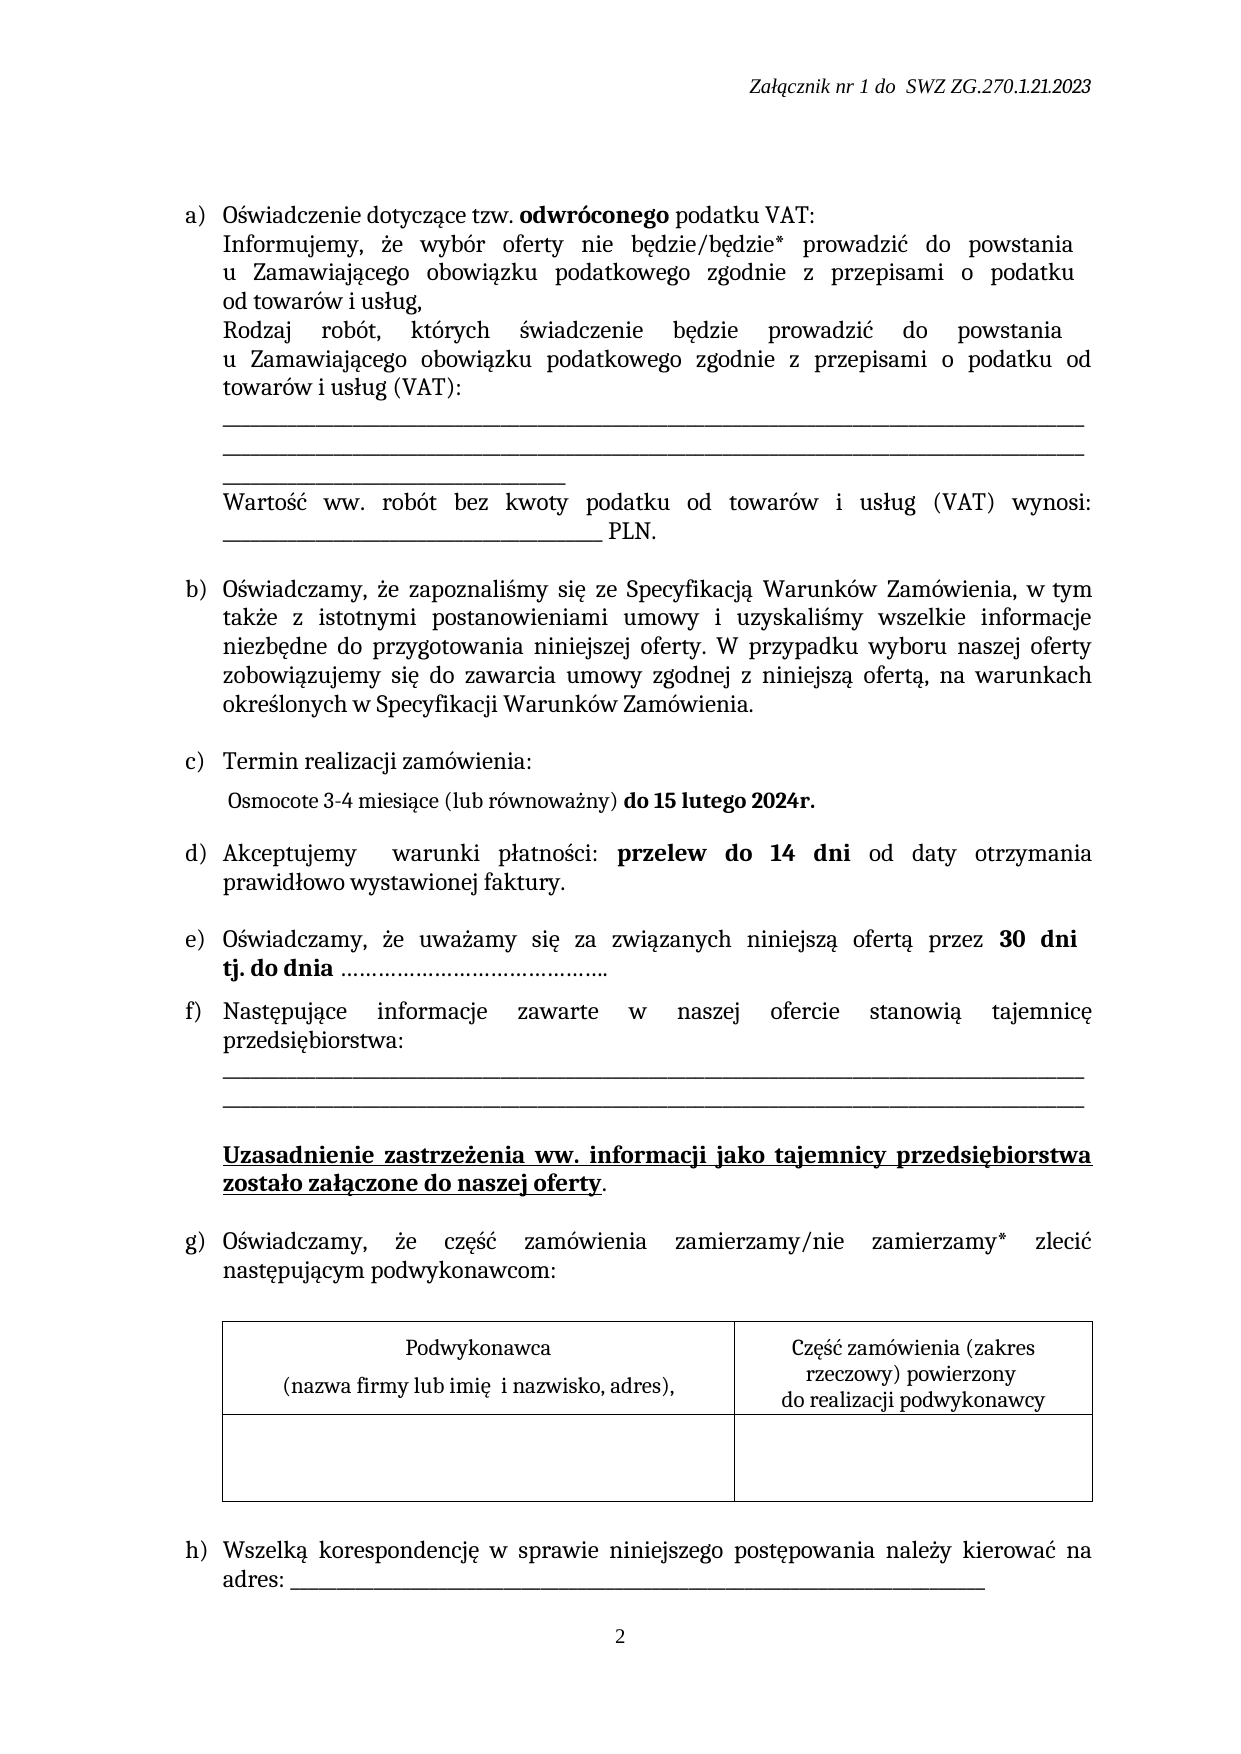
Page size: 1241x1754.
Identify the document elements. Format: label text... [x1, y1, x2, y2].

list Akceptujemy warunki płatności: przelew do 14 dni od daty otrzymania prawidłowo wystawionej faktury. [185, 839, 1093, 896]
list Wartość ww. robót bez kwoty podatku od towarów i usług (VAT) wynosi: _________________________________________ PLN. [223, 488, 1093, 546]
list Termin realizacji zamówienia: [185, 747, 1093, 776]
table_cell [735, 1415, 1092, 1501]
list Uzasadnienie zastrzeżenia ww. informacji jako tajemnicy przedsiębiorstwa zostało załączone do naszej oferty. [223, 1141, 1093, 1165]
list Rodzaj robót, których świadczenie będzie prowadzić do powstania u Zamawiającego obowiązku podatkowego zgodnie z przepisami o podatku od towarów i usług (VAT): _______________________________________________________________________________________________________________________________________________________________________________________________________________________________ [223, 316, 1093, 488]
list Wszelką korespondencję w sprawie niniejszego postępowania należy kierować na adres: ___________________________________________________________________________ [185, 1536, 1093, 1594]
table_header Część zamówienia (zakres rzeczowy) powierzony do realizacji podwykonawcy [735, 1322, 1092, 1413]
list Oświadczamy, że zapoznaliśmy się ze Specyfikacją Warunków Zamówienia, w tym także z istotnymi postanowieniami umowy i uzyskaliśmy wszelkie informacje niezbędne do przygotowania niniejszej oferty. W przypadku wyboru naszej oferty zobowiązujemy się do zawarcia umowy zgodnej z niniejszą ofertą, na warunkach określonych w Specyfikacji Warunków Zamówienia. [185, 574, 1093, 718]
list Oświadczamy, że część zamówienia zamierzamy/nie zamierzamy* zlecić następującym podwykonawcom: [185, 1227, 1093, 1284]
table_cell [223, 1415, 734, 1501]
list Oświadczenie dotyczące tzw. odwróconego podatku VAT: [185, 201, 1093, 229]
list Oświadczamy, że uważamy się za związanych niniejszą ofertą przez 30 dni tj. do dnia ……………………………………. [185, 925, 1093, 982]
table_header Podwykonawca (nazwa firmy lub imię i nazwisko, adres), [223, 1322, 734, 1413]
list Następujące informacje zawarte w naszej ofercie stanowią tajemnicę przedsiębiorstwa: __________________________________________________________________________________________________________________________________________________________________________________________ [185, 997, 1093, 1112]
text Osmocote 3-4 miesiące (lub równoważny) do 15 lutego 2024r. [148, 788, 1093, 814]
list Uzasadnienie zastrzeżenia ww. informacji jako tajemnicy przedsiębiorstwa zostało załączone do naszej oferty. [223, 1166, 1093, 1198]
list Informujemy, że wybór oferty nie będzie/będzie* prowadzić do powstania u Zamawiającego obowiązku podatkowego zgodnie z przepisami o podatku od towarów i usług, [223, 229, 1093, 316]
